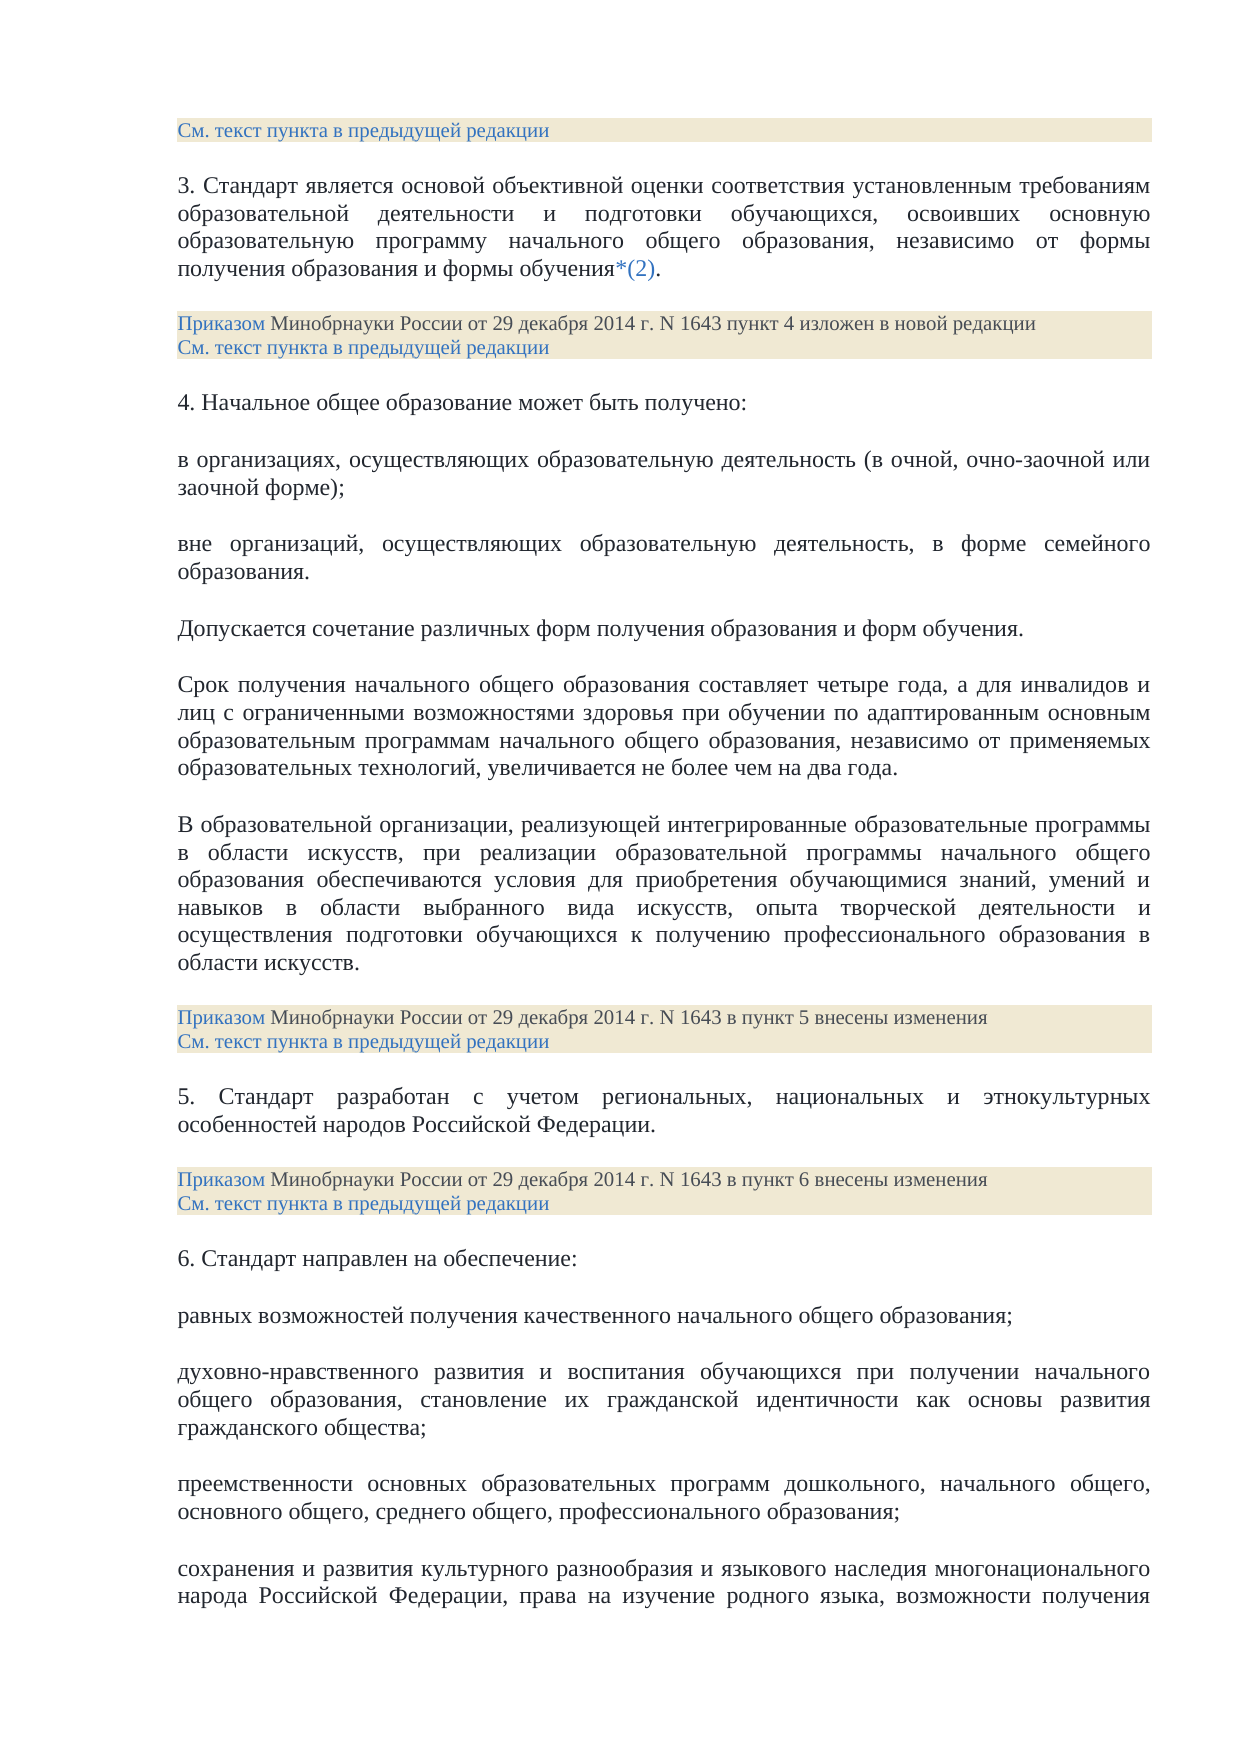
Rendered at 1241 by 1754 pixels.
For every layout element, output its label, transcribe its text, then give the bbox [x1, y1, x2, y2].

text 5. Стандарт разработан с учетом региональных, национальных и этнокультурных особенностей народов Российской Федерации. [177, 1082, 1152, 1137]
text Срок получения начального общего образования составляет четыре года, а для инвалидов и лиц с ограниченными возможностями здоровья при обучении по адаптированным основным образовательным программам начального общего образования, независимо от применяемых образовательных технологий, увеличивается не более чем на два года. [177, 671, 1152, 781]
text См. текст пункта в предыдущей редакции [177, 1191, 1152, 1215]
text Допускается сочетание различных форм получения образования и форм обучения. [177, 614, 1152, 641]
text преемственности основных образовательных программ дошкольного, начального общего, основного общего, среднего общего, профессионального образования; [177, 1469, 1152, 1524]
text 4. Начальное общее образование может быть получено: [177, 388, 1152, 416]
text 6. Стандарт направлен на обеспечение: [177, 1244, 1152, 1271]
text См. текст пункта в предыдущей редакции [177, 1029, 1152, 1053]
text См. текст пункта в предыдущей редакции [177, 335, 1152, 359]
text Приказом Минобрнауки России от 29 декабря 2014 г. N 1643 в пункт 5 внесены изменения [177, 1005, 1152, 1029]
text Приказом Минобрнауки России от 29 декабря 2014 г. N 1643 в пункт 6 внесены изменения [177, 1167, 1152, 1191]
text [177, 1554, 1152, 1609]
text Приказом Минобрнауки России от 29 декабря 2014 г. N 1643 пункт 4 изложен в новой редакции [177, 311, 1152, 335]
text равных возможностей получения качественного начального общего образования; [177, 1301, 1152, 1328]
text 3. Стандарт является основой объективной оценки соответствия установленным требованиям образовательной деятельности и подготовки обучающихся, освоивших основную образовательную программу начального общего образования, независимо от формы получения образования и формы обучения*(2). [177, 171, 1152, 282]
text В образовательной организации, реализующей интегрированные образовательные программы в области искусств, при реализации образовательной программы начального общего образования обеспечиваются условия для приобретения обучающимися знаний, умений и навыков в области выбранного вида искусств, опыта творческой деятельности и осуществления подготовки обучающихся к получению профессионального образования в области искусств. [177, 810, 1152, 976]
text вне организаций, осуществляющих образовательную деятельность, в форме семейного образования. [177, 529, 1152, 584]
text См. текст пункта в предыдущей редакции [177, 118, 1152, 142]
text духовно-нравственного развития и воспитания обучающихся при получении начального общего образования, становление их гражданской идентичности как основы развития гражданского общества; [177, 1357, 1152, 1440]
text в организациях, осуществляющих образовательную деятельность (в очной, очно-заочной или заочной форме); [177, 445, 1152, 500]
